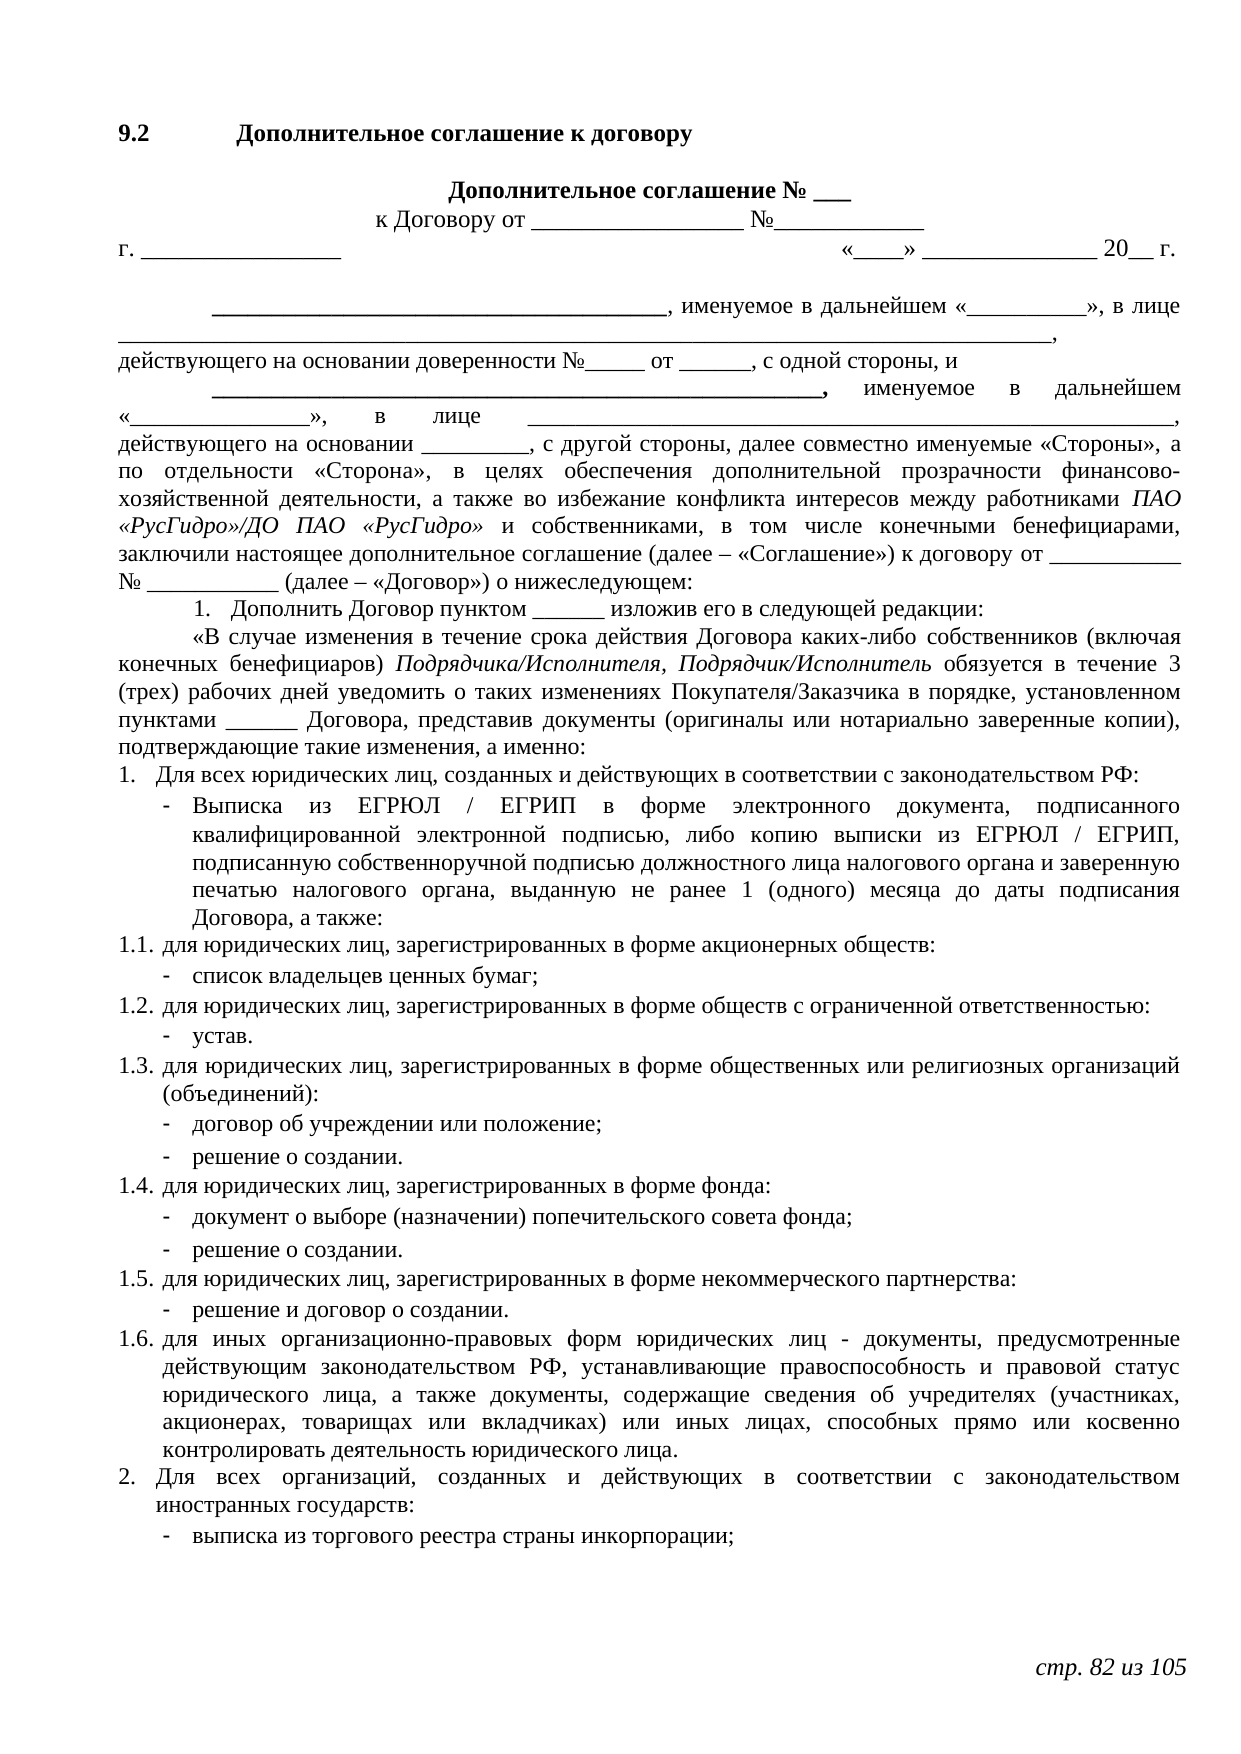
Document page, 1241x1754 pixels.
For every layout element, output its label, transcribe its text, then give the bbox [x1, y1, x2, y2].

list Для всех организаций, созданных и действующих в соответствии с законодательством иностранных государств: [118, 1462, 1181, 1518]
list решение о создании. [162, 1139, 1181, 1171]
list устав. [162, 1018, 1181, 1051]
subtitle Дополнительное соглашение к договору [118, 118, 1181, 147]
list список владельцев ценных бумаг; [162, 958, 1181, 991]
list выписка из торгового реестра страны инкорпорации; [162, 1518, 1181, 1550]
text ___________________________________________________, именуемое в дальнейшем «_______________», в лице ______________________________________________________, действующего на основании _________, с другой стороны, далее совместно именуемые «Стороны», а по отдельности «Сторона», в целях обеспечения дополнительной прозрачности финансово-хозяйственной деятельности, а также во избежание конфликта интересов между работниками ПАО «РусГидро»/ДО ПАО «РусГидро» и собственниками, в том числе конечными бенефициарами, заключили настоящее дополнительное соглашение (далее – «Соглашение») к договору от ___________ № ___________ (далее – «Договор») о нижеследующем: [118, 373, 1181, 594]
list Дополнить Договор пунктом ______ изложив его в следующей редакции: [193, 594, 1181, 622]
list для юридических лиц, зарегистрированных в форме некоммерческого партнерства: [118, 1264, 1181, 1292]
list для юридических лиц, зарегистрированных в форме акционерных обществ: [118, 931, 1181, 958]
list решение о создании. [162, 1232, 1181, 1264]
text Дополнительное соглашение № ___ [118, 176, 1181, 204]
list решение и договор о создании. [162, 1292, 1181, 1324]
list Выписка из ЕГРЮЛ / ЕГРИП в форме электронного документа, подписанного квалифицированной электронной подписью, либо копию выписки из ЕГРЮЛ / ЕГРИП, подписанную собственноручной подписью должностного лица налогового органа и заверенную печатью налогового органа, выданную не ранее 1 (одного) месяца до даты подписания Договора, а также: [162, 787, 1181, 931]
text к Договору от _________________ №____________ [118, 204, 1181, 233]
list для юридических лиц, зарегистрированных в форме общественных или религиозных организаций (объединений): [118, 1051, 1181, 1106]
text ______________________________________, именуемое в дальнейшем «__________», в лице ______________________________________________________________________________, действующего на основании доверенности №_____ от ______, с одной стороны, и [118, 291, 1181, 373]
list для юридических лиц, зарегистрированных в форме обществ с ограниченной ответственностью: [118, 991, 1181, 1018]
list Для всех юридических лиц, созданных и действующих в соответствии с законодательством РФ: [118, 760, 1181, 787]
list для иных организационно-правовых форм юридических лиц - документы, предусмотренные действующим законодательством РФ, устанавливающие правоспособность и правовой статус юридического лица, а также документы, содержащие сведения об учредителях (участниках, акционерах, товарищах или вкладчиках) или иных лицах, способных прямо или косвенно контролировать деятельность юридического лица. [118, 1324, 1181, 1462]
list документ о выборе (назначении) попечительского совета фонда; [162, 1199, 1181, 1232]
text «В случае изменения в течение срока действия Договора каких-либо собственников (включая конечных бенефициаров) Подрядчика/Исполнителя, Подрядчик/Исполнитель обязуется в течение 3 (трех) рабочих дней уведомить о таких изменениях Покупателя/Заказчика в порядке, установленном пунктами ______ Договора, представив документы (оригиналы или нотариально заверенные копии), подтверждающие такие изменения, а именно: [118, 622, 1181, 760]
list для юридических лиц, зарегистрированных в форме фонда: [118, 1171, 1181, 1199]
list договор об учреждении или положение; [162, 1106, 1181, 1139]
text г. ________________ «____» ______________ 20__ г. [118, 233, 1181, 262]
